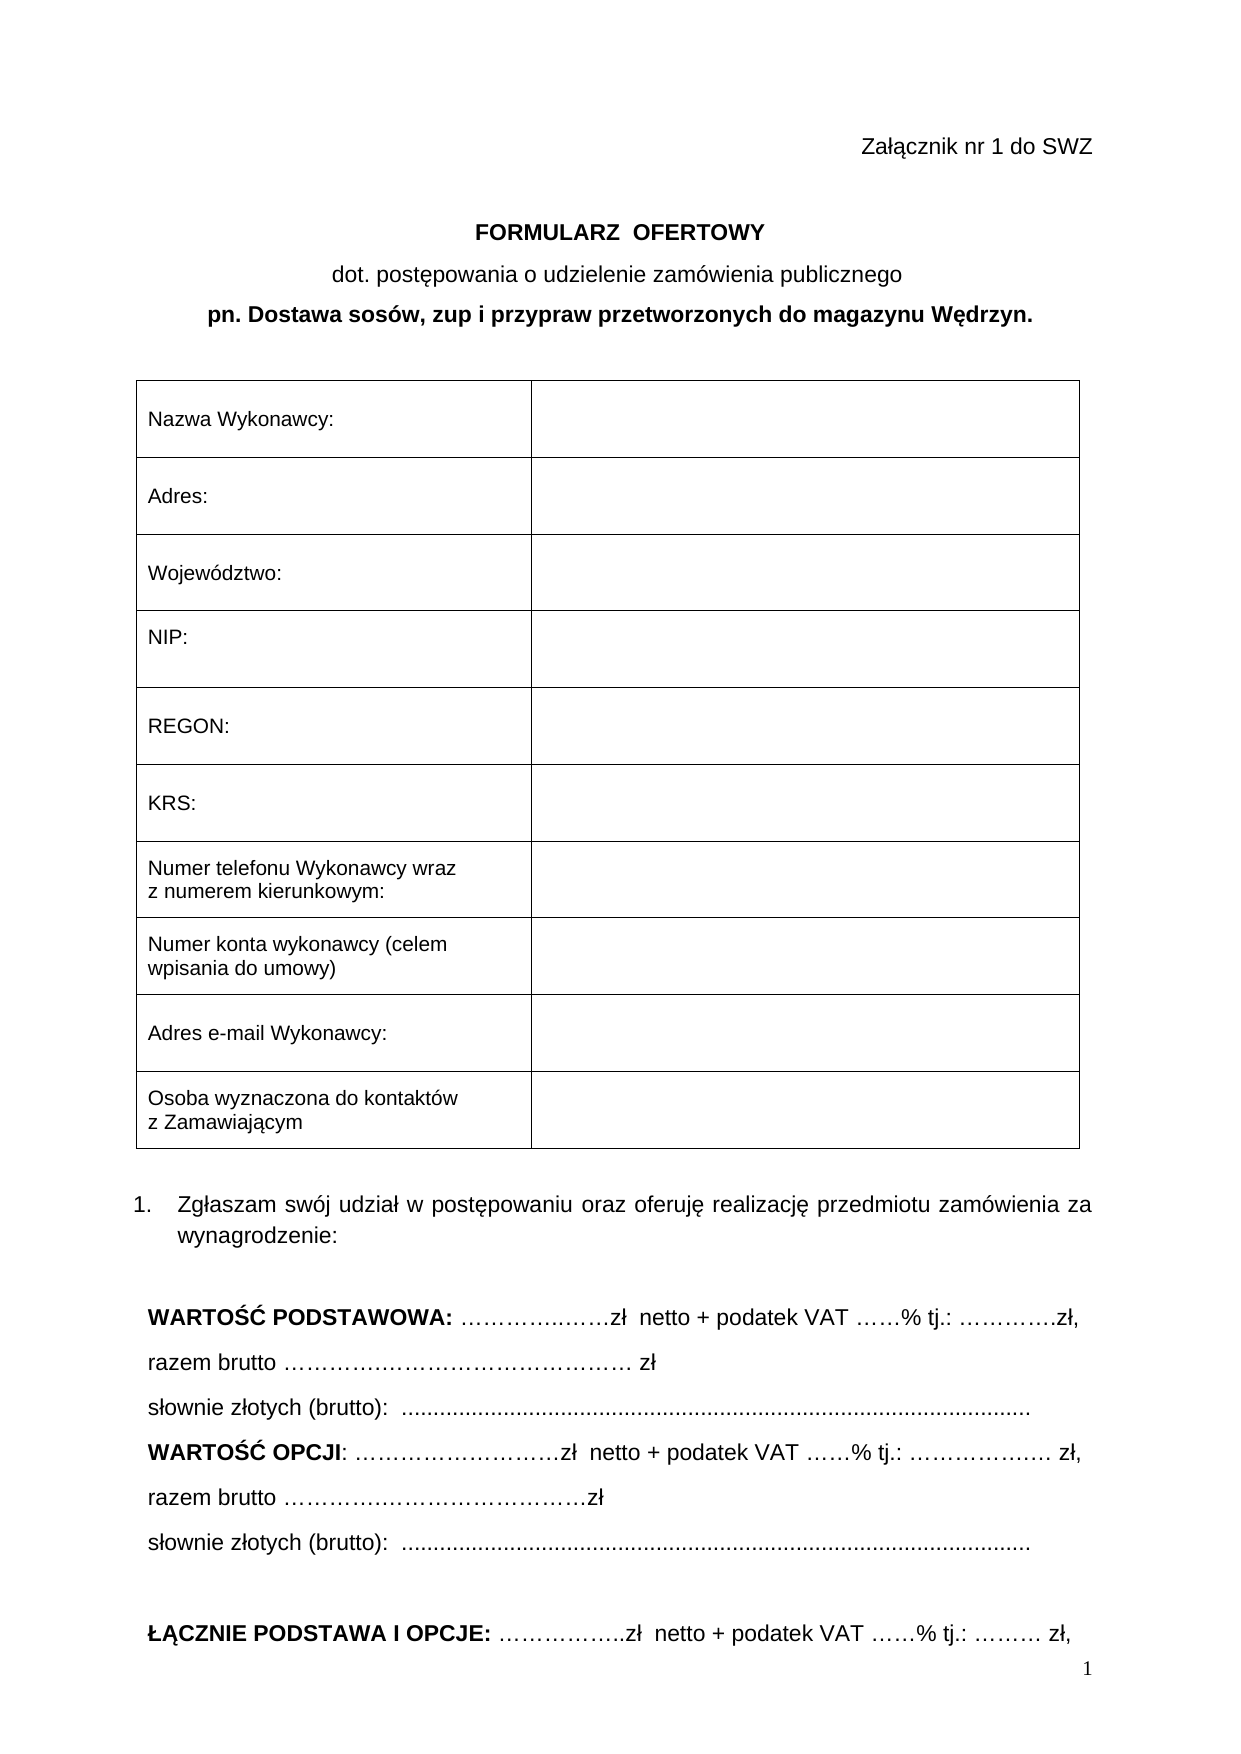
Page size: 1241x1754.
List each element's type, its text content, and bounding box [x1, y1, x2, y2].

text razem brutto ………….…………………………… zł [148, 1349, 1092, 1375]
text FORMULARZ OFERTOWY [148, 219, 1092, 245]
table_cell [532, 458, 1079, 533]
text WARTOŚĆ PODSTAWOWA: …………..……zł netto + podatek VAT ……% tj.: ………….zł, [148, 1304, 1092, 1330]
table_header [532, 381, 1079, 457]
table_cell [532, 611, 1079, 687]
table_cell Osoba wyznaczona do kontaktów z Zamawiającym [137, 1072, 531, 1148]
table_cell Numer telefonu Wykonawcy wraz z numerem kierunkowym: [137, 842, 531, 917]
table_cell [532, 765, 1079, 841]
text dot. postępowania o udzielenie zamówienia publicznego pn. Dostawa sosów, zup i przypraw przetworzonych do magazynu Wędrzyn. [148, 261, 1092, 327]
table_header Nazwa Wykonawcy: [137, 381, 531, 457]
text WARTOŚĆ OPCJI: ………………………zł netto + podatek VAT ……% tj.: …………….… zł, [148, 1439, 1092, 1465]
table_cell [532, 1072, 1079, 1148]
table_cell [532, 688, 1079, 764]
table_cell Województwo: [137, 535, 531, 610]
text Załącznik nr 1 do SWZ [148, 133, 1093, 160]
list Zgłaszam swój udział w postępowaniu oraz oferuję realizację przedmiotu zamówienia za wynagrodzenie: [133, 1191, 1092, 1248]
table_cell [532, 918, 1079, 994]
table_cell Numer konta wykonawcy (celem wpisania do umowy) [137, 918, 531, 994]
table_cell [532, 842, 1079, 917]
text ŁĄCZNIE PODSTAWA I OPCJE: ……………..zł netto + podatek VAT ……% tj.: ……… zł, [148, 1619, 1092, 1646]
text słownie złotych (brutto): ................................................................................................... [148, 1529, 1092, 1556]
table_cell Adres e-mail Wykonawcy: [137, 995, 531, 1071]
table_cell KRS: [137, 765, 531, 841]
table_cell [532, 995, 1079, 1071]
table_cell Adres: [137, 458, 531, 533]
table_cell [532, 535, 1079, 610]
table_cell NIP: [137, 611, 531, 687]
text słownie złotych (brutto): ................................................................................................... [148, 1394, 1092, 1420]
text razem brutto ………….………………………zł [148, 1484, 1092, 1511]
table_cell REGON: [137, 688, 531, 764]
